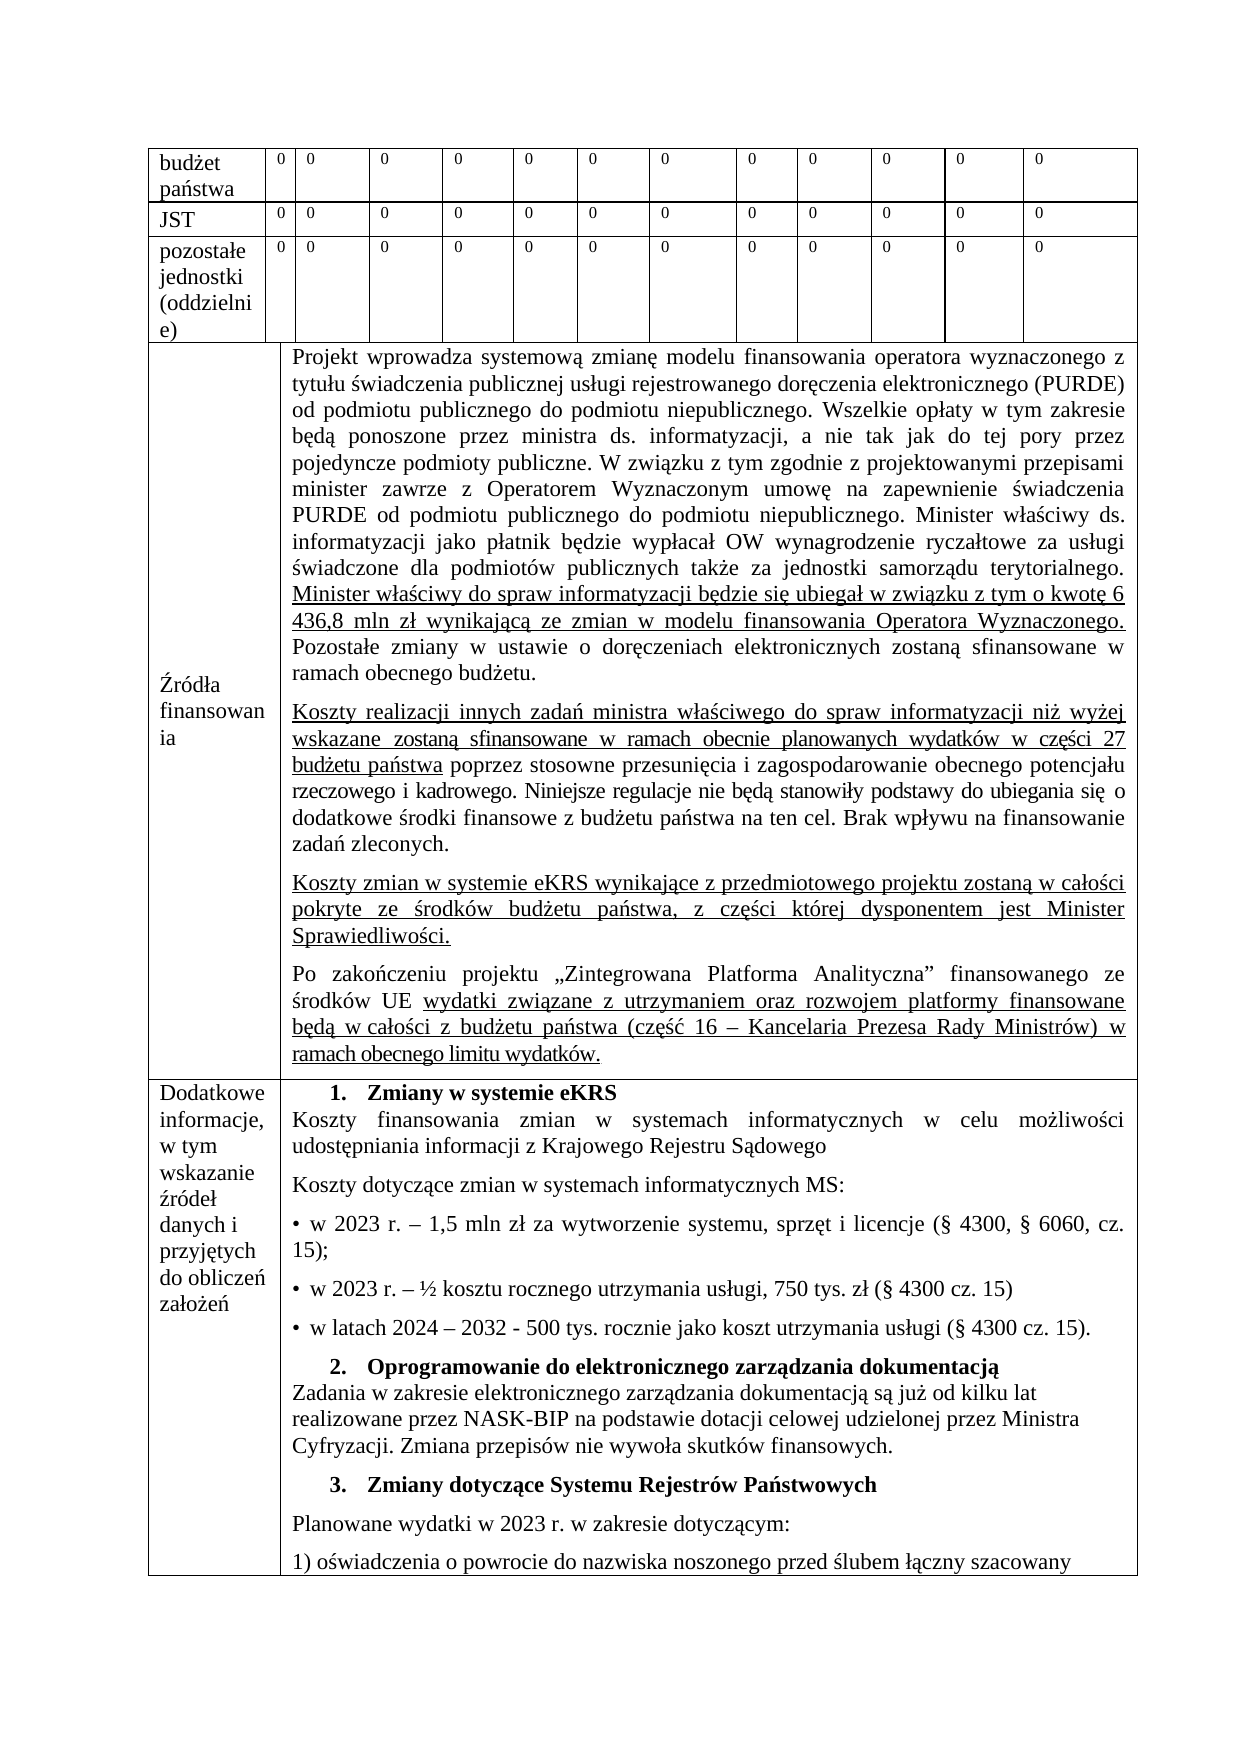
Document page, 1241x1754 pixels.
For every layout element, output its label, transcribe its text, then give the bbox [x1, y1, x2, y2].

table_cell 0 [1024, 149, 1137, 201]
table_cell 0 [514, 203, 577, 236]
table_cell 0 [514, 149, 577, 201]
table_cell 0 [650, 203, 736, 236]
table_cell 0 [650, 237, 736, 342]
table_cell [149, 1080, 280, 1575]
table_cell 0 [1024, 203, 1137, 236]
table_cell pozostałe jednostki (oddzielnie) [149, 237, 265, 342]
table_cell Źródła finansowania [149, 343, 280, 1078]
table_cell JST [149, 203, 265, 236]
table_cell 0 [798, 203, 871, 236]
table_cell 0 [737, 203, 797, 236]
table_cell 0 [296, 203, 369, 236]
table_cell 0 [578, 149, 649, 201]
table_cell 0 [872, 203, 944, 236]
table_cell 0 [443, 149, 513, 201]
table_cell 0 [872, 237, 944, 342]
table_cell 0 [370, 203, 442, 236]
table_cell 0 [737, 237, 797, 342]
table_cell 0 [578, 237, 649, 342]
table_cell 0 [946, 237, 1023, 342]
table_cell 0 [514, 237, 577, 342]
table_cell 0 [266, 237, 295, 342]
table_cell Projekt wprowadza systemową zmianę modelu finansowania operatora wyznaczonego z tytułu świadczenia publicznej usługi rejestrowanego doręczenia elektronicznego (PURDE) od podmiotu publicznego do podmiotu niepublicznego. Wszelkie opłaty w tym zakresie będą ponoszone przez ministra ds. informatyzacji, a nie tak jak do tej pory przez pojedyncze podmioty publiczne. W związku z tym zgodnie z projektowanymi przepisami minister zawrze z Operatorem Wyznaczonym umowę na zapewnienie świadczenia PURDE od podmiotu publicznego do podmiotu niepublicznego. Minister właściwy ds. informatyzacji jako płatnik będzie wypłacał OW wynagrodzenie ryczałtowe za usługi świadczone dla podmiotów publicznych także za jednostki samorządu terytorialnego. Minister właściwy do spraw informatyzacji będzie się ubiegał w związku z tym o kwotę 6 436,8 mln zł wynikającą ze zmian w modelu finansowania Operatora Wyznaczonego. Pozostałe zmiany w ustawie o doręczeniach elektronicznych zostaną sfinansowane w ramach obecnego budżetu. Koszty realizacji innych zadań ministra właściwego do spraw informatyzacji niż wyżej wskazane zostaną sfinansowane w ramach obecnie planowanych wydatków w części 27 budżetu państwa poprzez stosowne przesunięcia i zagospodarowanie obecnego potencjału rzeczowego i kadrowego. Niniejsze regulacje nie będą stanowiły podstawy do ubiegania się o dodatkowe środki finansowe z budżetu państwa na ten cel. Brak wpływu na finansowanie zadań zleconych. Koszty zmian w systemie eKRS wynikające z przedmiotowego projektu zostaną w całości pokryte ze środków budżetu państwa, z części której dysponentem jest Minister Sprawiedliwości. Po zakończeniu projektu „Zintegrowana Platforma Analityczna” finansowanego ze środków UE wydatki związane z utrzymaniem oraz rozwojem platformy finansowane będą w całości z budżetu państwa (część 16 – Kancelaria Prezesa Rady Ministrów) w ramach obecnego limitu wydatków. [281, 343, 1137, 1078]
table_cell 0 [650, 149, 736, 201]
table_cell 0 [443, 203, 513, 236]
table_cell 0 [1024, 237, 1137, 342]
table_cell 0 [798, 149, 871, 201]
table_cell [281, 1080, 1137, 1575]
table_cell 0 [737, 149, 797, 201]
table_cell 0 [946, 203, 1023, 236]
table_cell 0 [578, 203, 649, 236]
table_cell 0 [296, 237, 369, 342]
table_cell 0 [946, 149, 1023, 201]
table_cell 0 [443, 237, 513, 342]
table_cell 0 [872, 149, 944, 201]
table_cell 0 [266, 149, 295, 201]
table_cell 0 [370, 237, 442, 342]
table_cell 0 [296, 149, 369, 201]
table_cell 0 [798, 237, 871, 342]
table_cell budżet państwa [149, 149, 265, 201]
table_cell 0 [266, 203, 295, 236]
table_cell 0 [370, 149, 442, 201]
